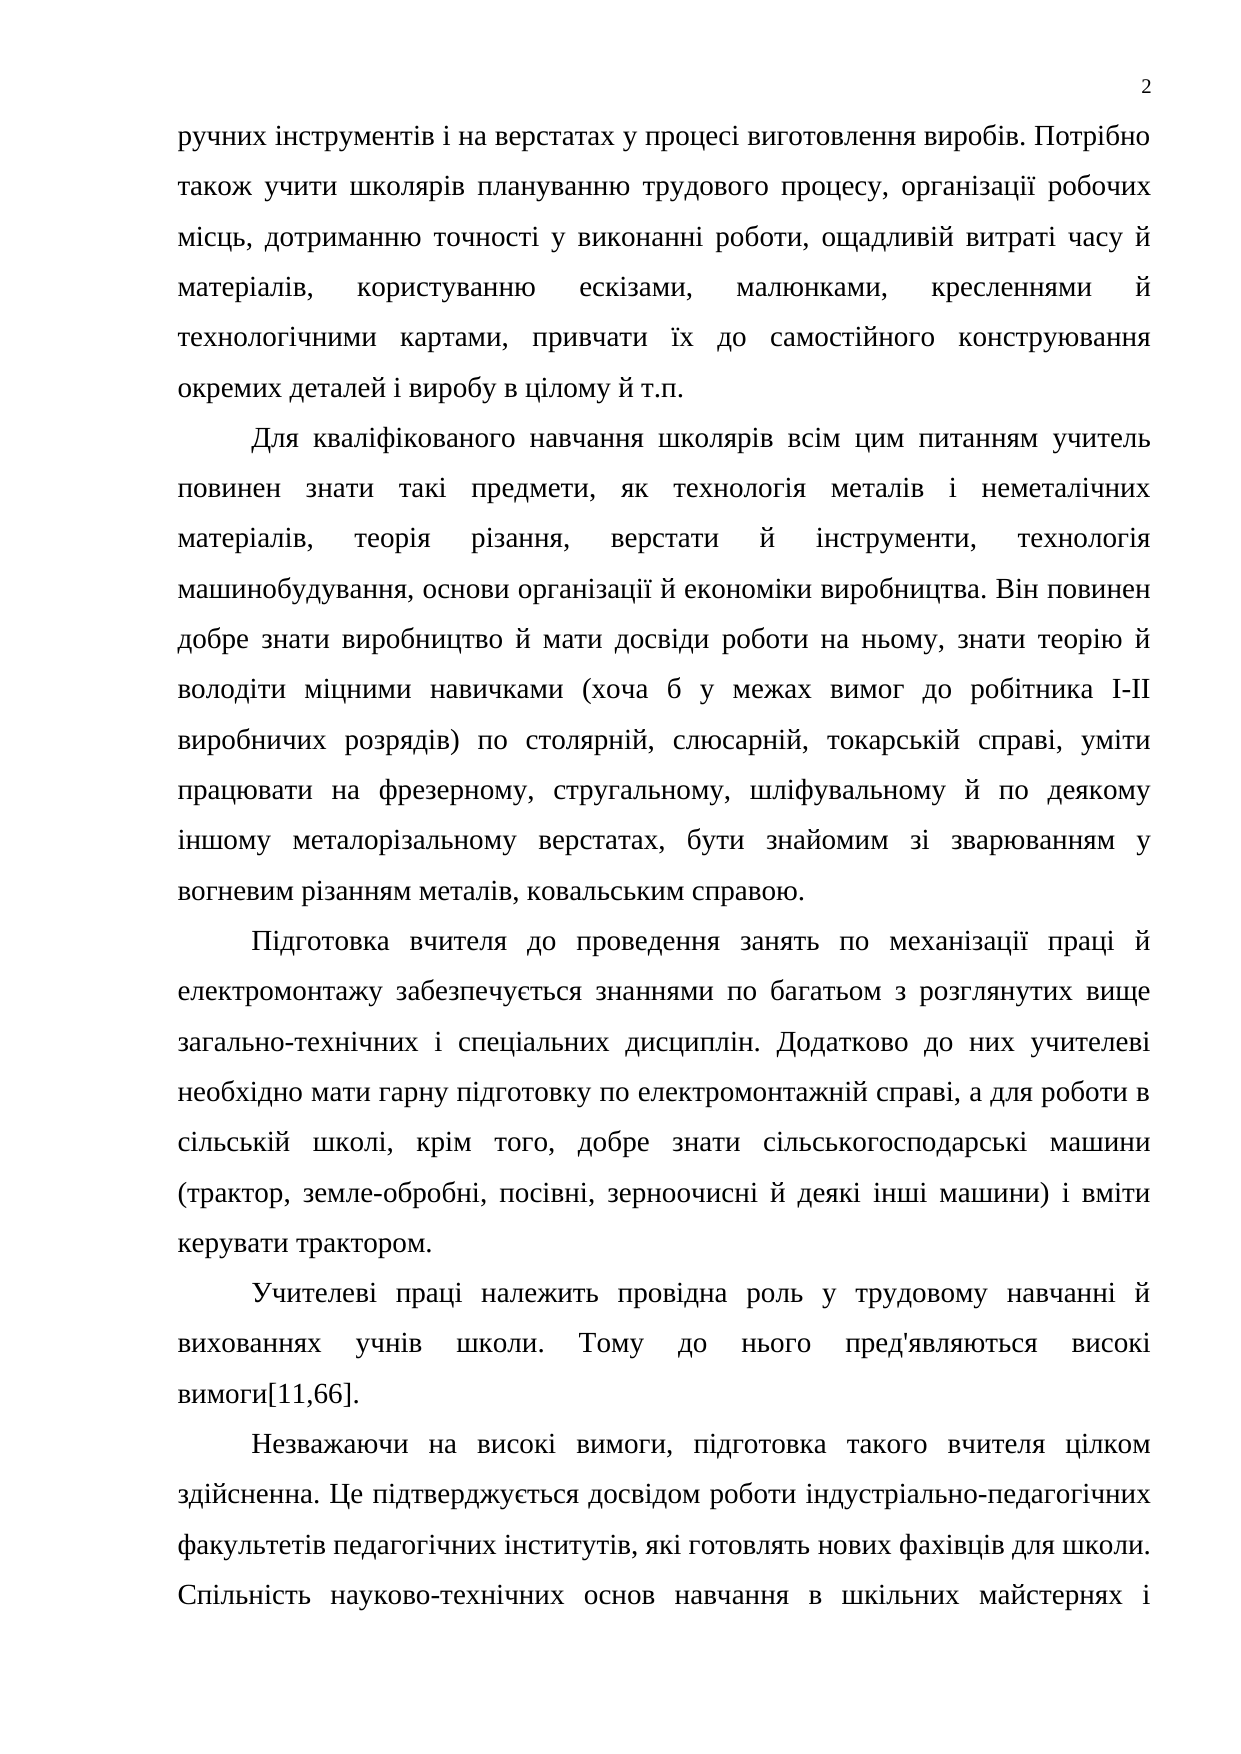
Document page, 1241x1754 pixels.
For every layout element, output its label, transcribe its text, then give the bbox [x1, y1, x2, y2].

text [177, 1426, 1152, 1611]
text Для кваліфікованого навчання школярів всім цим питанням учитель повинен знати такі предмети, як технологія металів і неметалічних матеріалів, теорія різання, верстати й інструменти, технологія машинобудування, основи організації й економіки виробництва. Він повинен добре знати виробництво й мати досвіди роботи на ньому, знати теорію й володіти міцними навичками (хоча б у межах вимог до робітника I-II виробничих розрядів) по столярній, слюсарній, токарській справі, уміти працювати на фрезерному, стругальному, шліфувальному й по деякому іншому металорізальному верстатах, бути знайомим зі зварюванням у вогневим різанням металів, ковальським справою. [177, 420, 1152, 906]
text Підготовка вчителя до проведення занять по механізації праці й електромонтажу забезпечується знаннями по багатьом з розглянутих вище загально-технічних і спеціальних дисциплін. Додатково до них учителеві необхідно мати гарну підготовку по електромонтажній справі, а для роботи в сільській школі, крім того, добре знати сільськогосподарські машини (трактор, земле-обробні, посівні, зерноочисні й деякі інші машини) і вміти керувати трактором. [177, 923, 1152, 1258]
text Учителеві праці належить провідна роль у трудовому навчанні й вихованнях учнів школи. Тому до нього пред'являються високі вимоги[11,66]. [177, 1275, 1152, 1409]
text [177, 118, 1152, 403]
